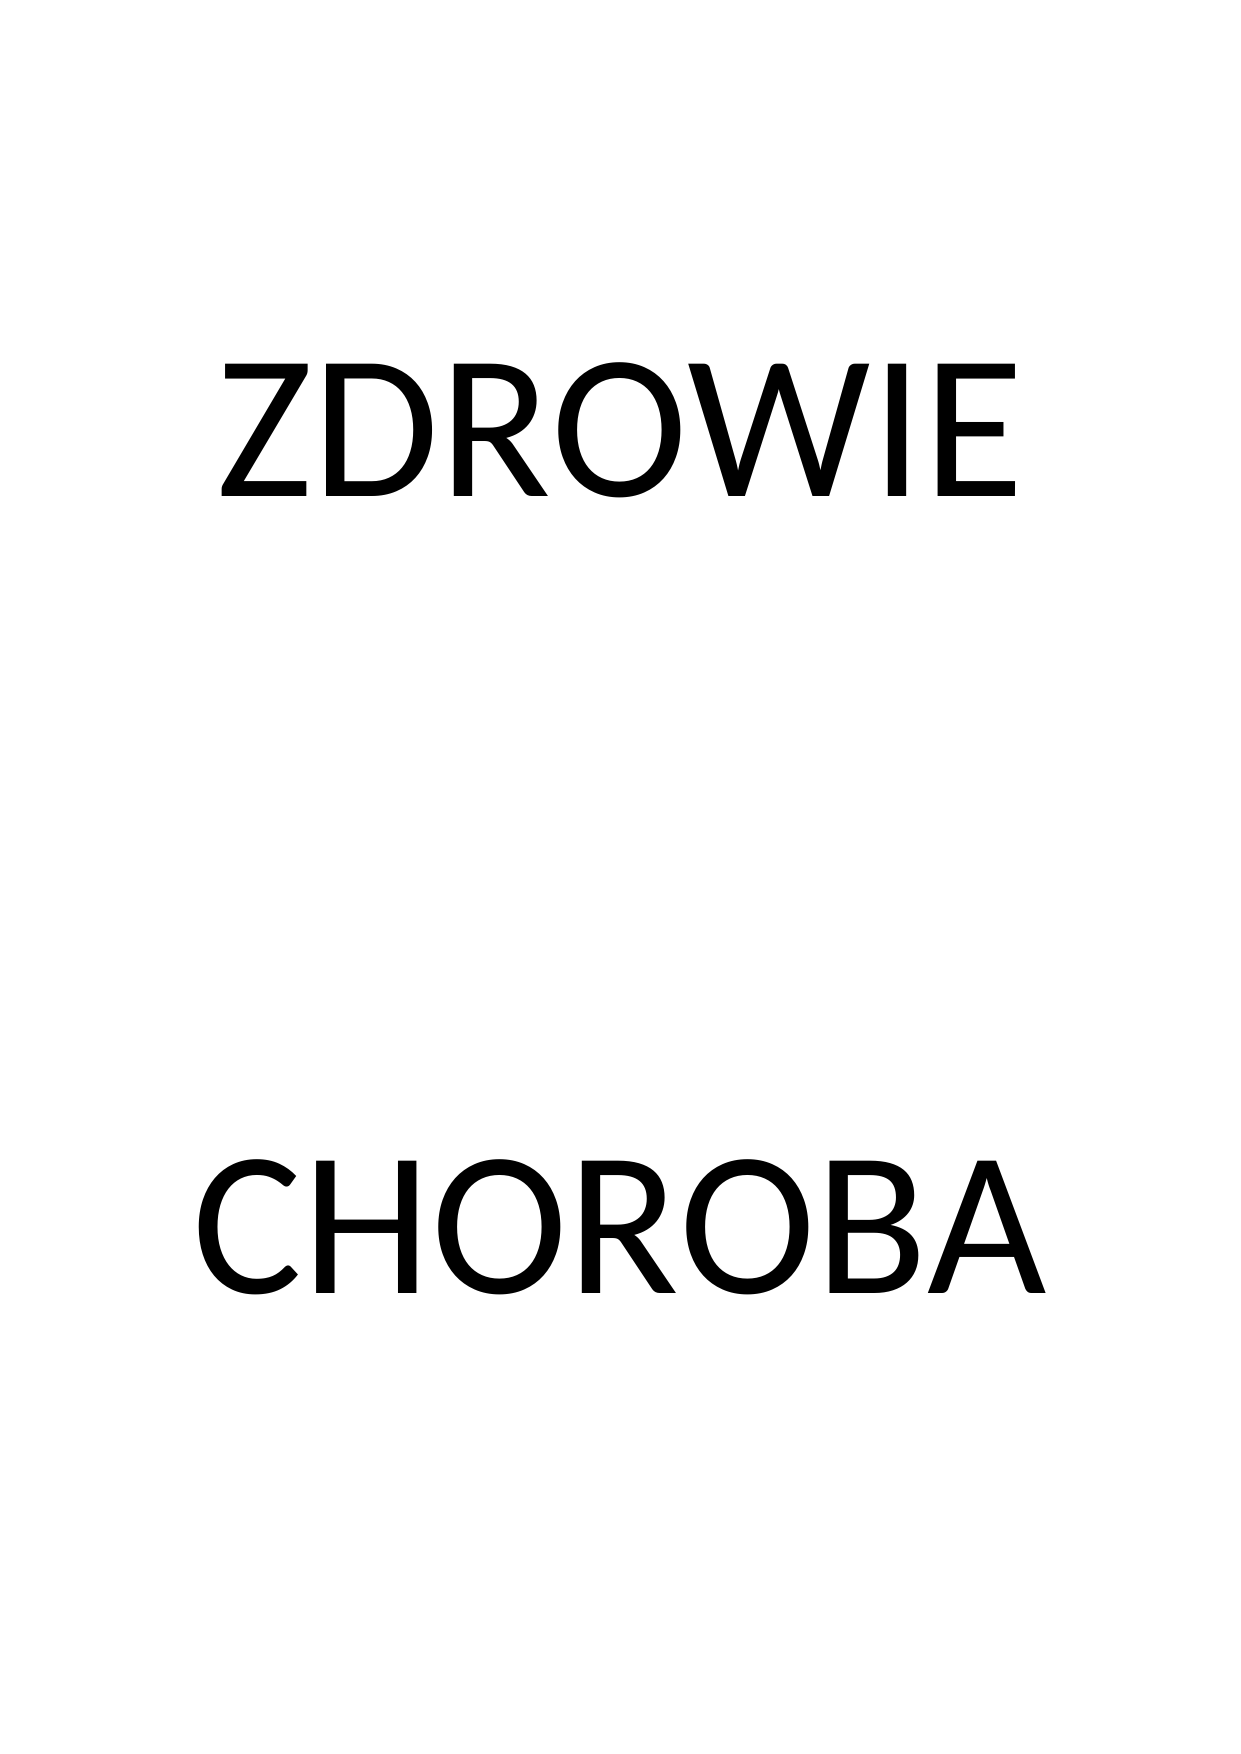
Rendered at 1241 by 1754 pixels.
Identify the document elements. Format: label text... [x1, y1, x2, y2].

text CHOROBA [148, 1093, 1093, 1345]
text ZDROWIE [148, 296, 1093, 548]
